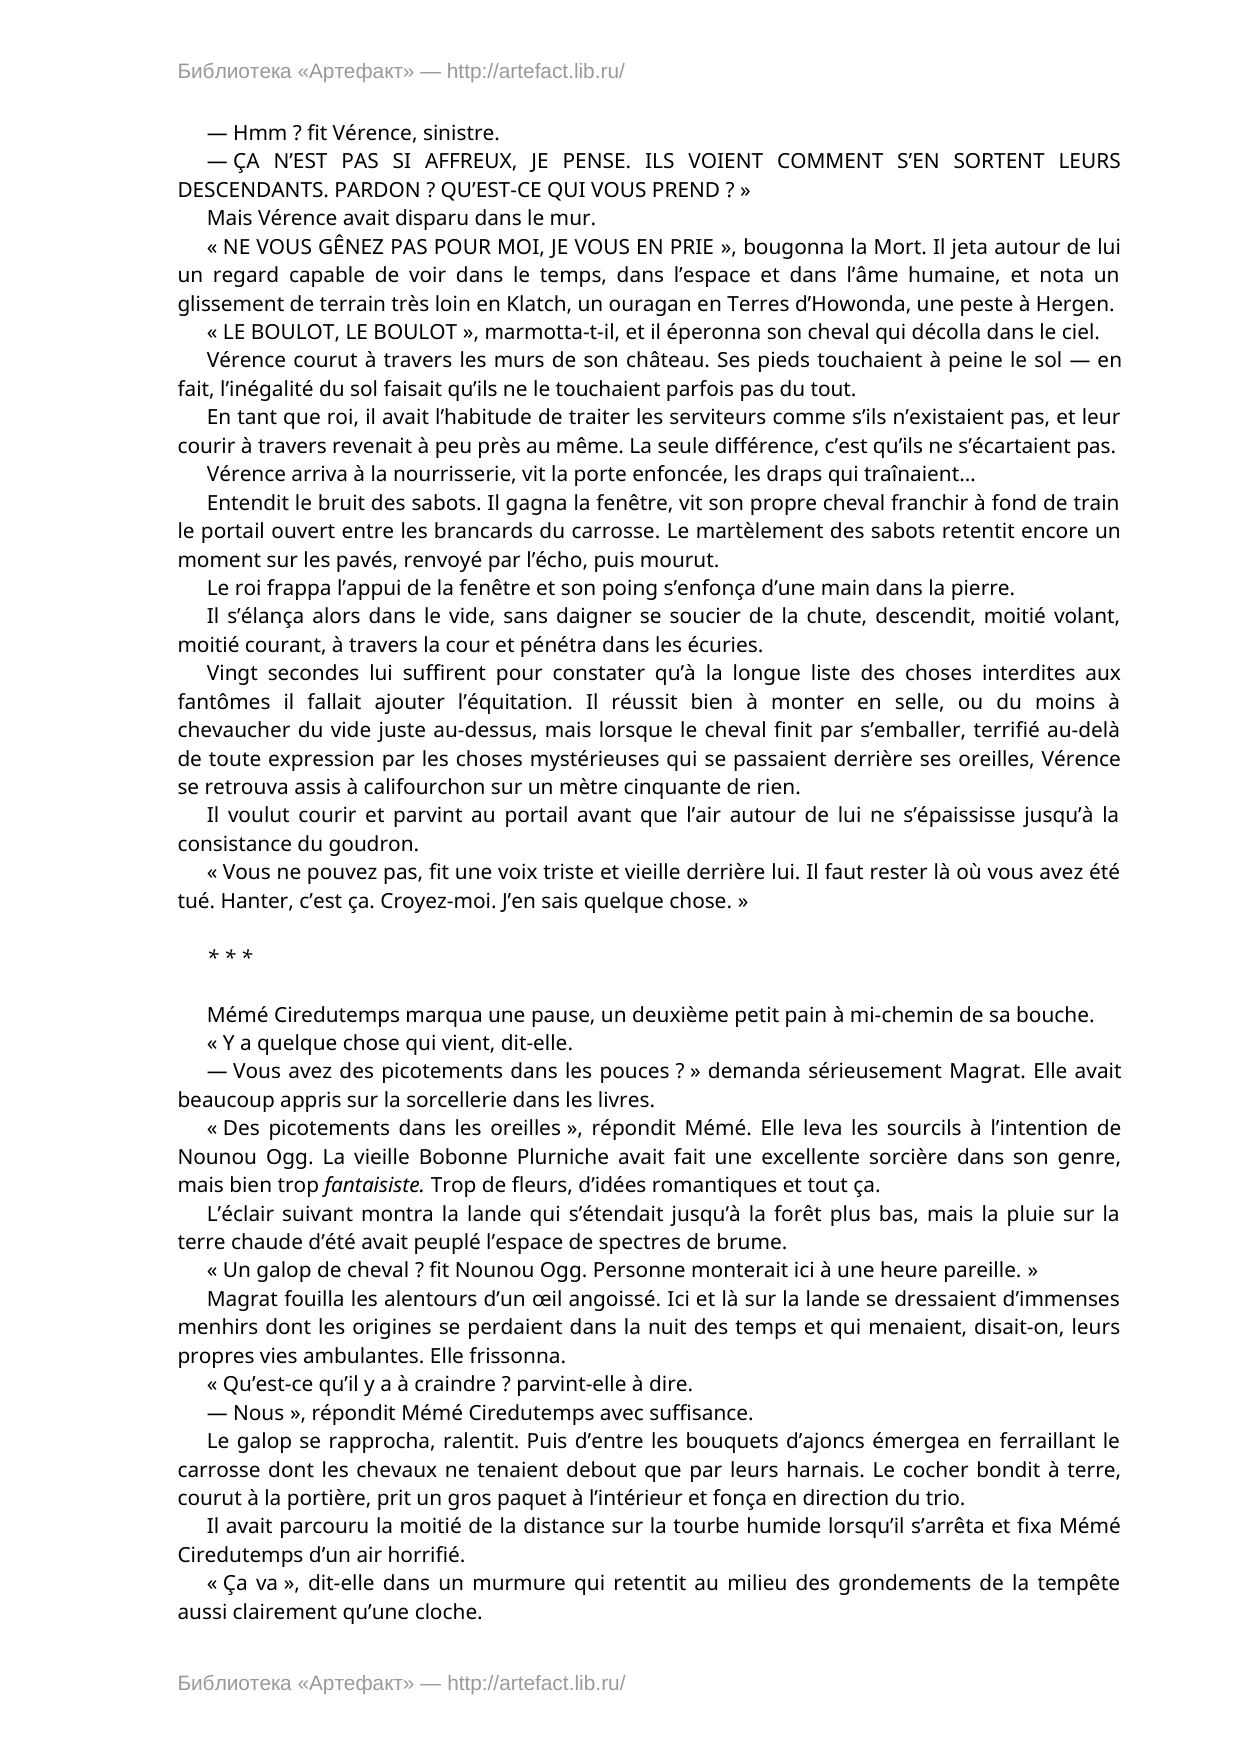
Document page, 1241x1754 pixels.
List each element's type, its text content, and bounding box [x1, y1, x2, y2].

text « LE BOULOT, LE BOULOT », marmotta-t-il, et il éperonna son cheval qui décolla dans le ciel. [177, 317, 1122, 346]
text « Des picotements dans les oreilles », répondit Mémé. Elle leva les sourcils à l’intention de Nounou Ogg. La vieille Bobonne Plurniche avait fait une excellente sorcière dans son genre, mais bien trop fantaisiste. Trop de fleurs, d’idées romantiques et tout ça. [177, 1113, 1122, 1199]
text Le roi frappa l’appui de la fenêtre et son poing s’enfonça d’une main dans la pierre. [177, 573, 1122, 602]
subtitle * * * [177, 943, 1122, 971]
text — Vous avez des picotements dans les pouces ? » demanda sérieusement Magrat. Elle avait beaucoup appris sur la sorcellerie dans les livres. [177, 1057, 1122, 1113]
text Il voulut courir et parvint au portail avant que l’air autour de lui ne s’épaississe jusqu’à la consistance du goudron. [177, 801, 1122, 857]
text Magrat fouilla les alentours d’un œil angoissé. Ici et là sur la lande se dressaient d’immenses menhirs dont les origines se perdaient dans la nuit des temps et qui menaient, disait-on, leurs propres vies ambulantes. Elle frissonna. [177, 1284, 1122, 1369]
text Le galop se rapprocha, ralentit. Puis d’entre les bouquets d’ajoncs émergea en ferraillant le carrosse dont les chevaux ne tenaient debout que par leurs harnais. Le cocher bondit à terre, courut à la portière, prit un gros paquet à l’intérieur et fonça en direction du trio. [177, 1426, 1122, 1512]
text Mais Vérence avait disparu dans le mur. [177, 203, 1122, 232]
text Vingt secondes lui suffirent pour constater qu’à la longue liste des choses interdites aux fantômes il fallait ajouter l’équitation. Il réussit bien à monter en selle, ou du moins à chevaucher du vide juste au-dessus, mais lorsque le cheval finit par s’emballer, terrifié au-delà de toute expression par les choses mystérieuses qui se passaient derrière ses oreilles, Vérence se retrouva assis à califourchon sur un mètre cinquante de rien. [177, 658, 1122, 801]
text Mémé Ciredutemps marqua une pause, un deuxième petit pain à mi-chemin de sa bouche. [177, 1000, 1122, 1028]
text Il avait parcouru la moitié de la distance sur la tourbe humide lorsqu’il s’arrêta et fixa Mémé Ciredutemps d’un air horrifié. [177, 1512, 1122, 1568]
text Vérence arriva à la nourrisserie, vit la porte enfoncée, les draps qui traînaient… [177, 459, 1122, 488]
text — ÇA N’EST PAS SI AFFREUX, JE PENSE. ILS VOIENT COMMENT S’EN SORTENT LEURS DESCENDANTS. PARDON ? QU’EST-CE QUI VOUS PREND ? » [177, 147, 1122, 203]
text — Hmm ? fit Vérence, sinistre. [177, 118, 1122, 147]
text Vérence courut à travers les murs de son château. Ses pieds touchaient à peine le sol — en fait, l’inégalité du sol faisait qu’ils ne le touchaient parfois pas du tout. [177, 346, 1122, 402]
text « Qu’est-ce qu’il y a à craindre ? parvint-elle à dire. [177, 1369, 1122, 1398]
text « Un galop de cheval ? fit Nounou Ogg. Personne monterait ici à une heure pareille. » [177, 1256, 1122, 1284]
text « NE VOUS GÊNEZ PAS POUR MOI, JE VOUS EN PRIE », bougonna la Mort. Il jeta autour de lui un regard capable de voir dans le temps, dans l’espace et dans l’âme humaine, et nota un glissement de terrain très loin en Klatch, un ouragan en Terres d’Howonda, une peste à Hergen. [177, 232, 1122, 317]
text — Nous », répondit Mémé Ciredutemps avec suffisance. [177, 1398, 1122, 1426]
text « Y a quelque chose qui vient, dit-elle. [177, 1028, 1122, 1057]
text « Ça va », dit-elle dans un murmure qui retentit au milieu des grondements de la tempête aussi clairement qu’une cloche. [177, 1568, 1122, 1625]
text « Vous ne pouvez pas, fit une voix triste et vieille derrière lui. Il faut rester là où vous avez été tué. Hanter, c’est ça. Croyez-moi. J’en sais quelque chose. » [177, 857, 1122, 914]
text En tant que roi, il avait l’habitude de traiter les serviteurs comme s’ils n’existaient pas, et leur courir à travers revenait à peu près au même. La seule différence, c’est qu’ils ne s’écartaient pas. [177, 402, 1122, 459]
text L’éclair suivant montra la lande qui s’étendait jusqu’à la forêt plus bas, mais la pluie sur la terre chaude d’été avait peuplé l’espace de spectres de brume. [177, 1199, 1122, 1256]
text Il s’élança alors dans le vide, sans daigner se soucier de la chute, descendit, moitié volant, moitié courant, à travers la cour et pénétra dans les écuries. [177, 602, 1122, 658]
text Entendit le bruit des sabots. Il gagna la fenêtre, vit son propre cheval franchir à fond de train le portail ouvert entre les brancards du carrosse. Le martèlement des sabots retentit encore un moment sur les pavés, renvoyé par l’écho, puis mourut. [177, 488, 1122, 573]
